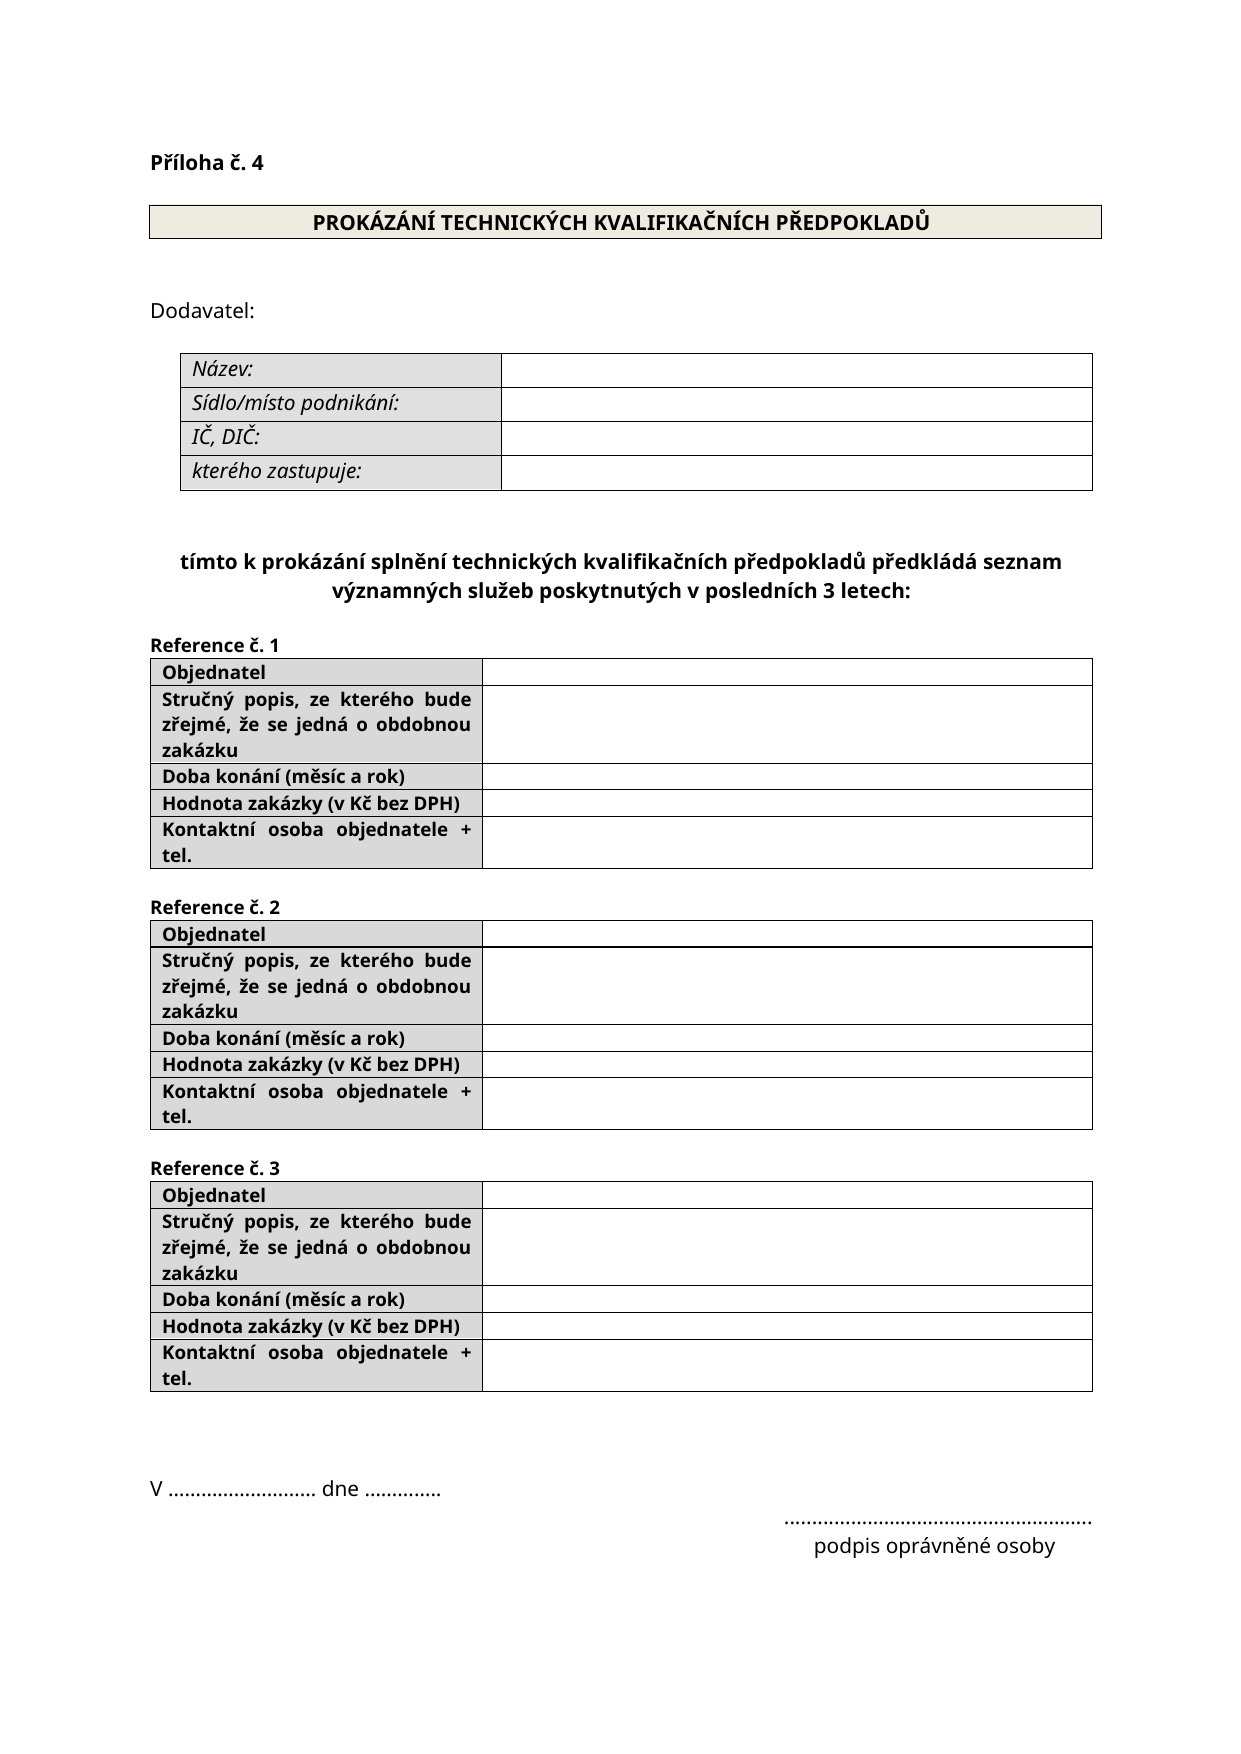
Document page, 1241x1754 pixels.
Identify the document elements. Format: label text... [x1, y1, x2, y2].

table_cell Stručný popis, ze kterého bude zřejmé, že se jedná o obdobnou zakázku [151, 948, 482, 1024]
table_cell [483, 686, 1092, 762]
subtitle PROKÁZÁNÍ TECHNICKÝCH KVALIFIKAČNÍCH PŘEDPOKLADŮ [150, 206, 1101, 238]
text Dodavatel: [150, 296, 1093, 324]
table_cell Stručný popis, ze kterého bude zřejmé, že se jedná o obdobnou zakázku [151, 1209, 482, 1285]
table_cell Kontaktní osoba objednatele + tel. [151, 1340, 482, 1391]
table_header Objednatel [151, 659, 482, 685]
table_header [502, 354, 1092, 387]
text ............…………………………………….. [150, 1502, 1093, 1531]
table_cell Doba konání (měsíc a rok) [151, 1025, 482, 1051]
table_cell IČ, DIČ: [181, 422, 501, 455]
table_cell [483, 764, 1092, 789]
table_cell Doba konání (měsíc a rok) [151, 764, 482, 789]
table_header Objednatel [151, 1182, 482, 1208]
table_cell [502, 422, 1092, 455]
table_header [483, 1182, 1092, 1208]
table_cell [483, 1313, 1092, 1338]
table_cell [483, 1340, 1092, 1391]
table_header Název: [181, 354, 501, 387]
table_cell [483, 1052, 1092, 1077]
text podpis oprávněné osoby [814, 1531, 1093, 1559]
table_cell Sídlo/místo podnikání: [181, 388, 501, 421]
table_cell [483, 1025, 1092, 1051]
table_cell [483, 1286, 1092, 1312]
table_cell [502, 388, 1092, 421]
table_cell Hodnota zakázky (v Kč bez DPH) [151, 1313, 482, 1338]
text Příloha č. 4 [150, 148, 1093, 176]
table_cell [483, 817, 1092, 868]
text Reference č. 1 [150, 633, 1093, 658]
table_cell Kontaktní osoba objednatele + tel. [151, 1078, 482, 1129]
table_cell Kontaktní osoba objednatele + tel. [151, 817, 482, 868]
table_cell Stručný popis, ze kterého bude zřejmé, že se jedná o obdobnou zakázku [151, 686, 482, 762]
text V ……………………… dne ………….. [150, 1474, 1093, 1502]
text Reference č. 2 [150, 894, 1093, 920]
table_cell [483, 790, 1092, 816]
table_cell [483, 1078, 1092, 1129]
table_cell [502, 456, 1092, 489]
table_cell [483, 1209, 1092, 1285]
table_cell Hodnota zakázky (v Kč bez DPH) [151, 1052, 482, 1077]
table_cell Doba konání (měsíc a rok) [151, 1286, 482, 1312]
text Reference č. 3 [150, 1156, 1093, 1181]
table_header [483, 921, 1092, 946]
text tímto k prokázání splnění technických kvalifikačních předpokladů předkládá seznam významných služeb poskytnutých v posledních 3 letech: [150, 547, 1093, 604]
table_header [483, 659, 1092, 685]
table_header Objednatel [151, 921, 482, 946]
table_cell kterého zastupuje: [181, 456, 501, 489]
table_cell Hodnota zakázky (v Kč bez DPH) [151, 790, 482, 816]
table_cell [483, 948, 1092, 1024]
